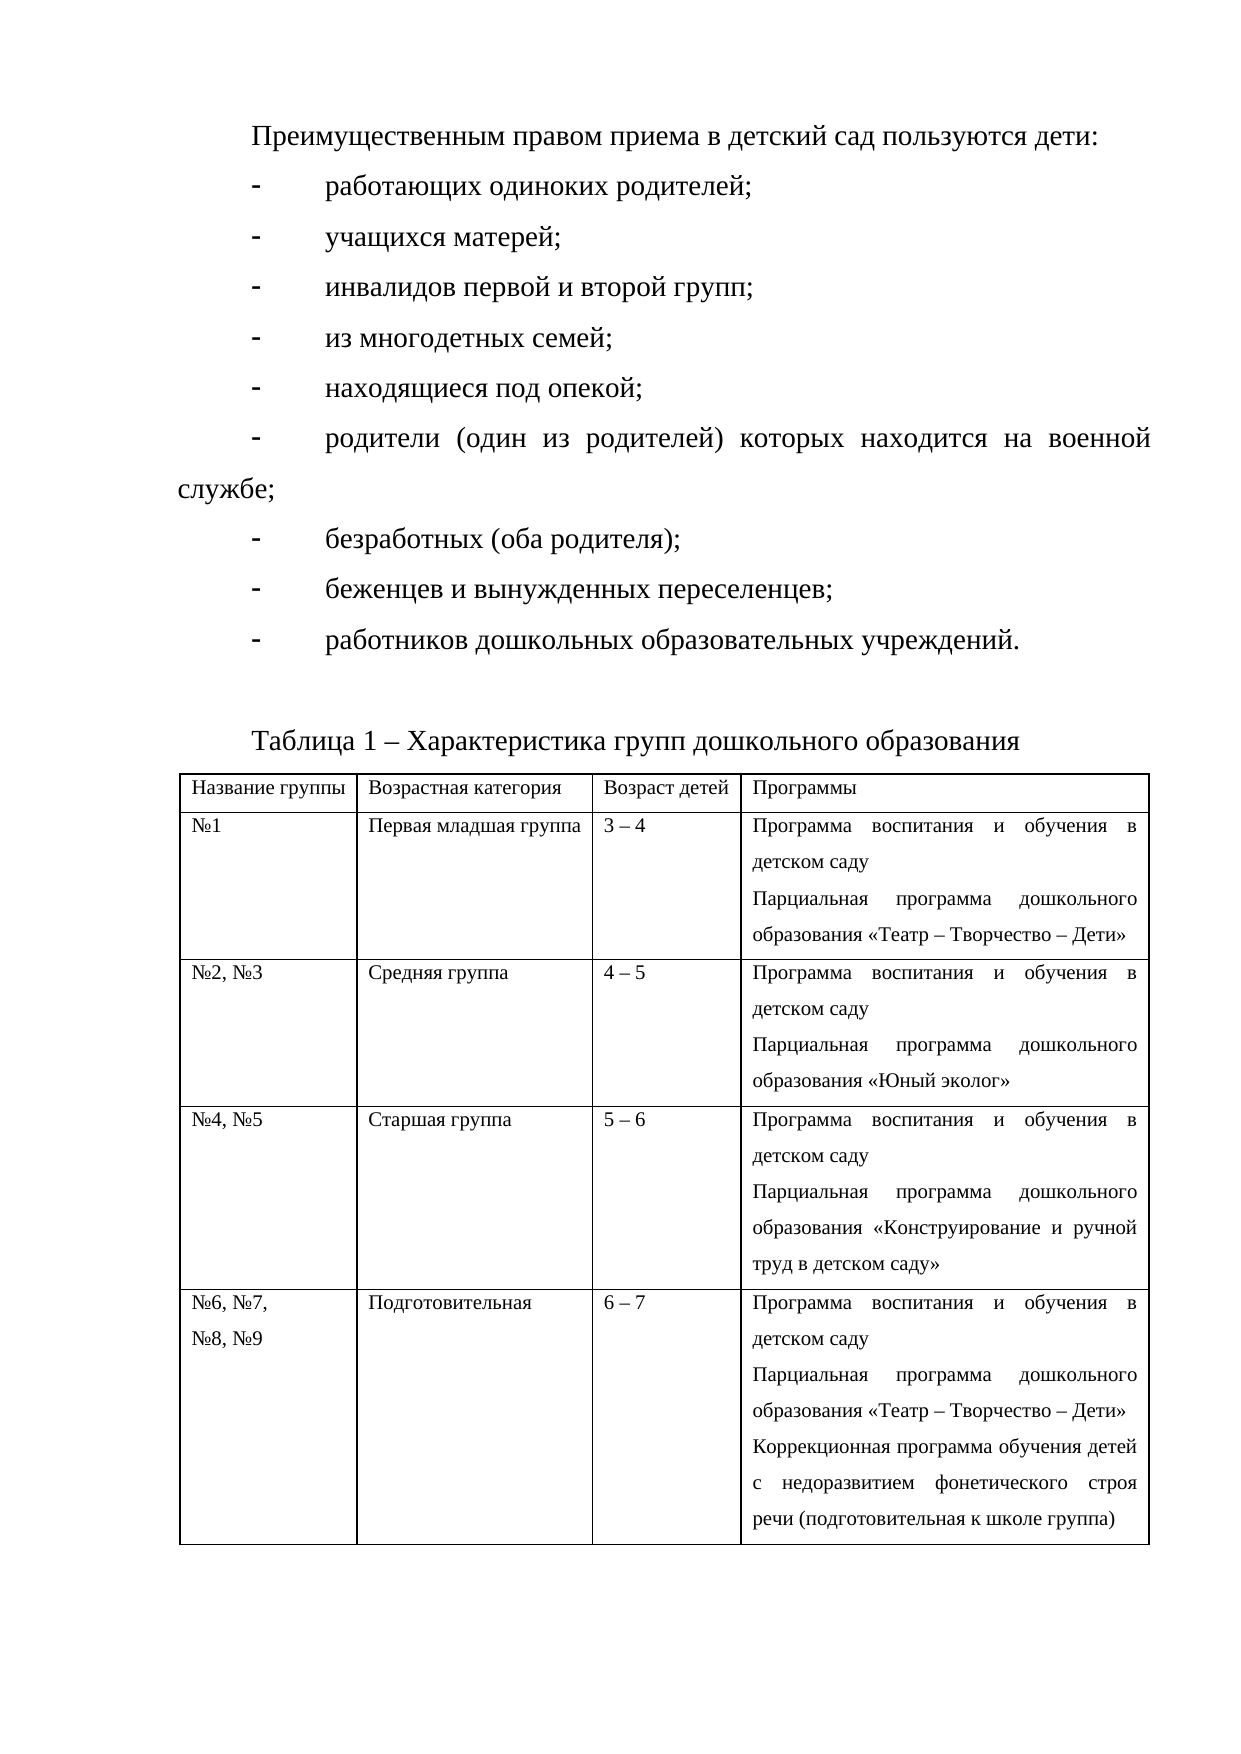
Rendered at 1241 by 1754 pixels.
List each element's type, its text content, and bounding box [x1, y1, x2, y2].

table_cell Программа воспитания и обучения в детском саду Парциальная программа дошкольного образования «Театр – Творчество – Дети» Коррекционная программа обучения детей с недоразвитием фонетического строя речи (подготовительная к школе группа) [742, 1290, 1148, 1543]
table_cell Подготовительная [358, 1290, 592, 1543]
table_cell 4 – 5 [593, 960, 740, 1106]
table_cell №1 [181, 813, 356, 959]
table_header Название группы [181, 775, 356, 812]
list инвалидов первой и второй групп; [177, 269, 1152, 303]
table_cell №6, №7, №8, №9 [181, 1290, 356, 1543]
table_header Возраст детей [593, 775, 740, 812]
table_cell №2, №3 [181, 960, 356, 1106]
text Преимущественным правом приема в детский сад пользуются дети: [177, 118, 1152, 152]
list находящиеся под опекой; [177, 370, 1152, 404]
list из многодетных семей; [177, 320, 1152, 353]
table_cell 5 – 6 [593, 1107, 740, 1288]
table_cell Старшая группа [358, 1107, 592, 1288]
table_cell Средняя группа [358, 960, 592, 1106]
table_cell Программа воспитания и обучения в детском саду Парциальная программа дошкольного образования «Театр – Творчество – Дети» [742, 813, 1148, 959]
text Таблица 1 – Характеристика групп дошкольного образования [177, 723, 1152, 756]
list учащихся матерей; [177, 219, 1152, 252]
table_cell 6 – 7 [593, 1290, 740, 1543]
table_header Возрастная категория [358, 775, 592, 812]
list работающих одиноких родителей; [177, 168, 1152, 202]
table_cell Программа воспитания и обучения в детском саду Парциальная программа дошкольного образования «Юный эколог» [742, 960, 1148, 1106]
table_cell №4, №5 [181, 1107, 356, 1288]
table_cell 3 – 4 [593, 813, 740, 959]
list безработных (оба родителя); [177, 521, 1152, 555]
list работников дошкольных образовательных учреждений. [177, 622, 1152, 656]
table_header Программы [742, 775, 1148, 812]
table_cell Первая младшая группа [358, 813, 592, 959]
list беженцев и вынужденных переселенцев; [177, 572, 1152, 605]
list родители (один из родителей) которых находится на военной службе; [177, 421, 1152, 504]
table_cell Программа воспитания и обучения в детском саду Парциальная программа дошкольного образования «Конструирование и ручной труд в детском саду» [742, 1107, 1148, 1288]
